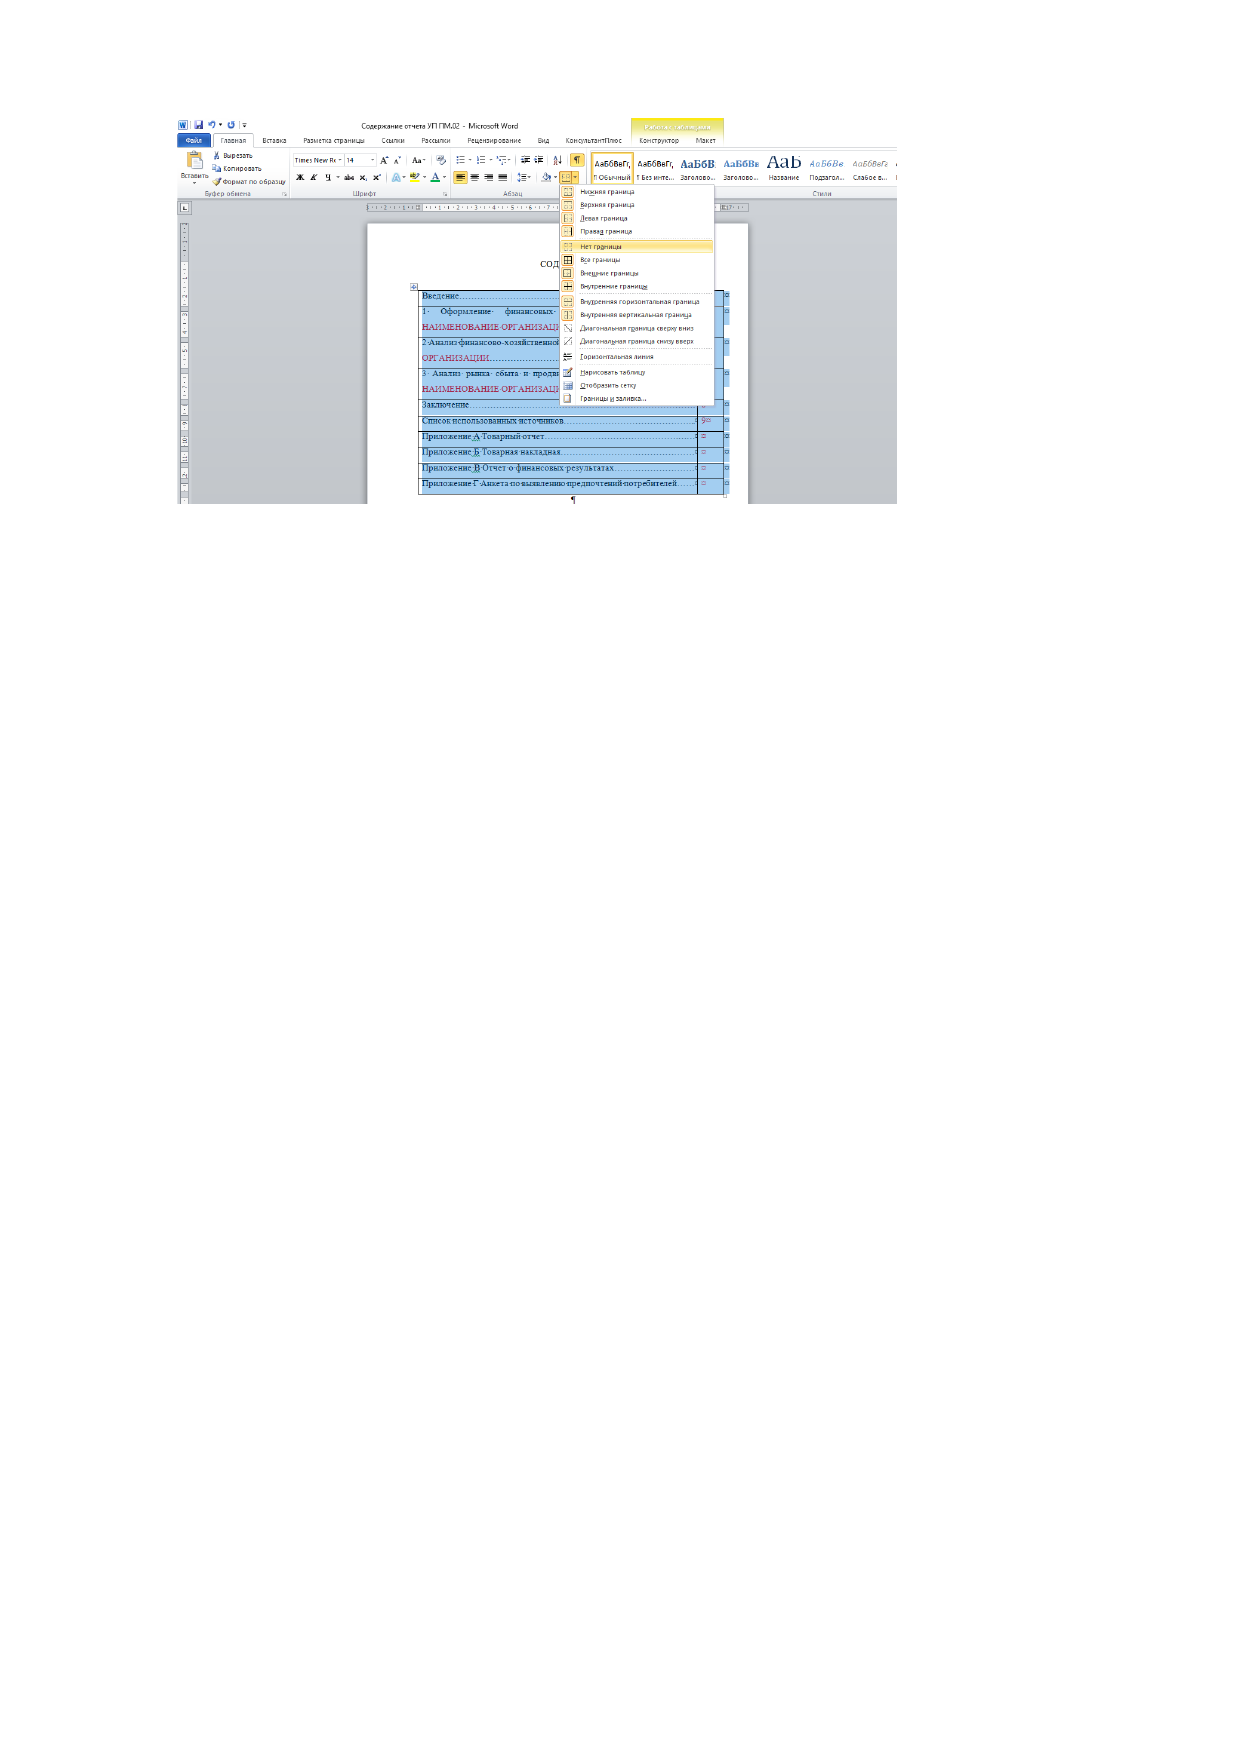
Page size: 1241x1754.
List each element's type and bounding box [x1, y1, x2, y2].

picture [177, 118, 897, 504]
